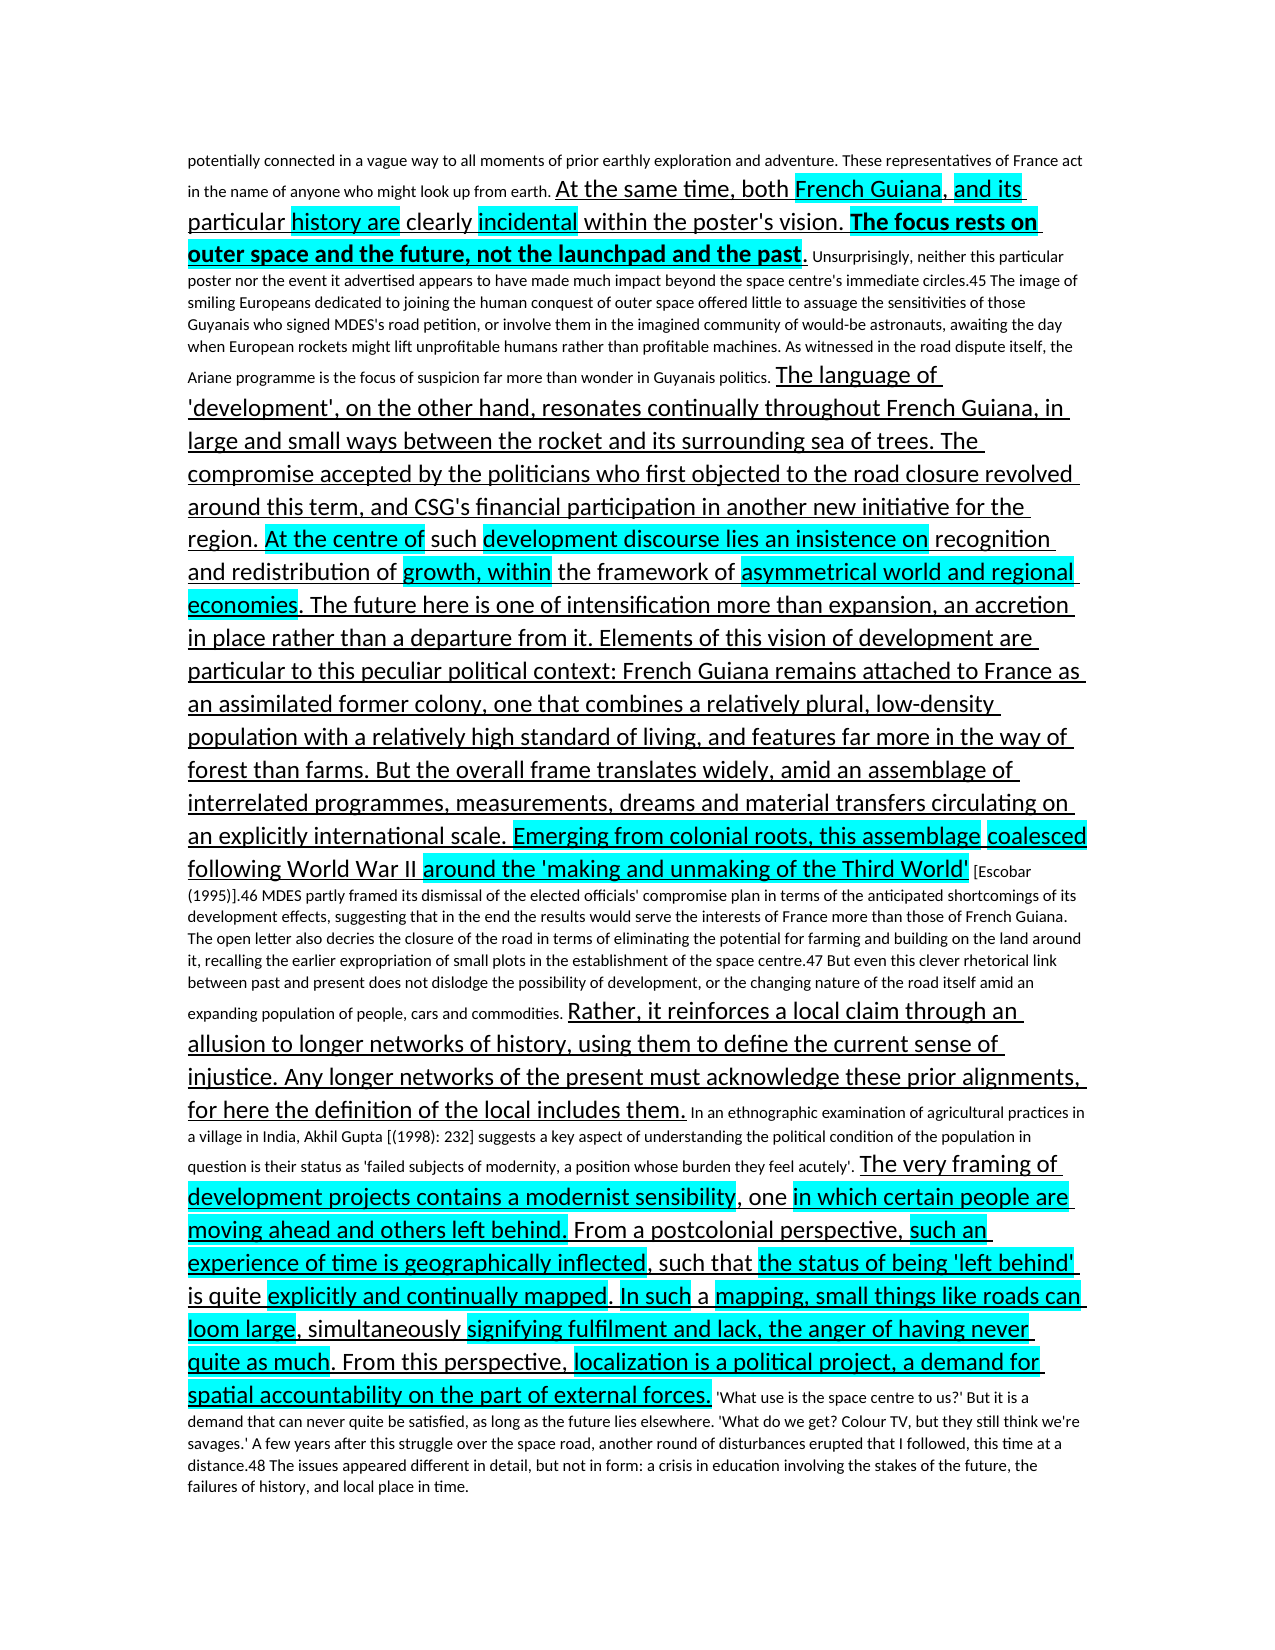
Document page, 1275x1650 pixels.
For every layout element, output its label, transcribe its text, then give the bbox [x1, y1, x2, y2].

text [187, 150, 1087, 846]
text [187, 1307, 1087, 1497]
